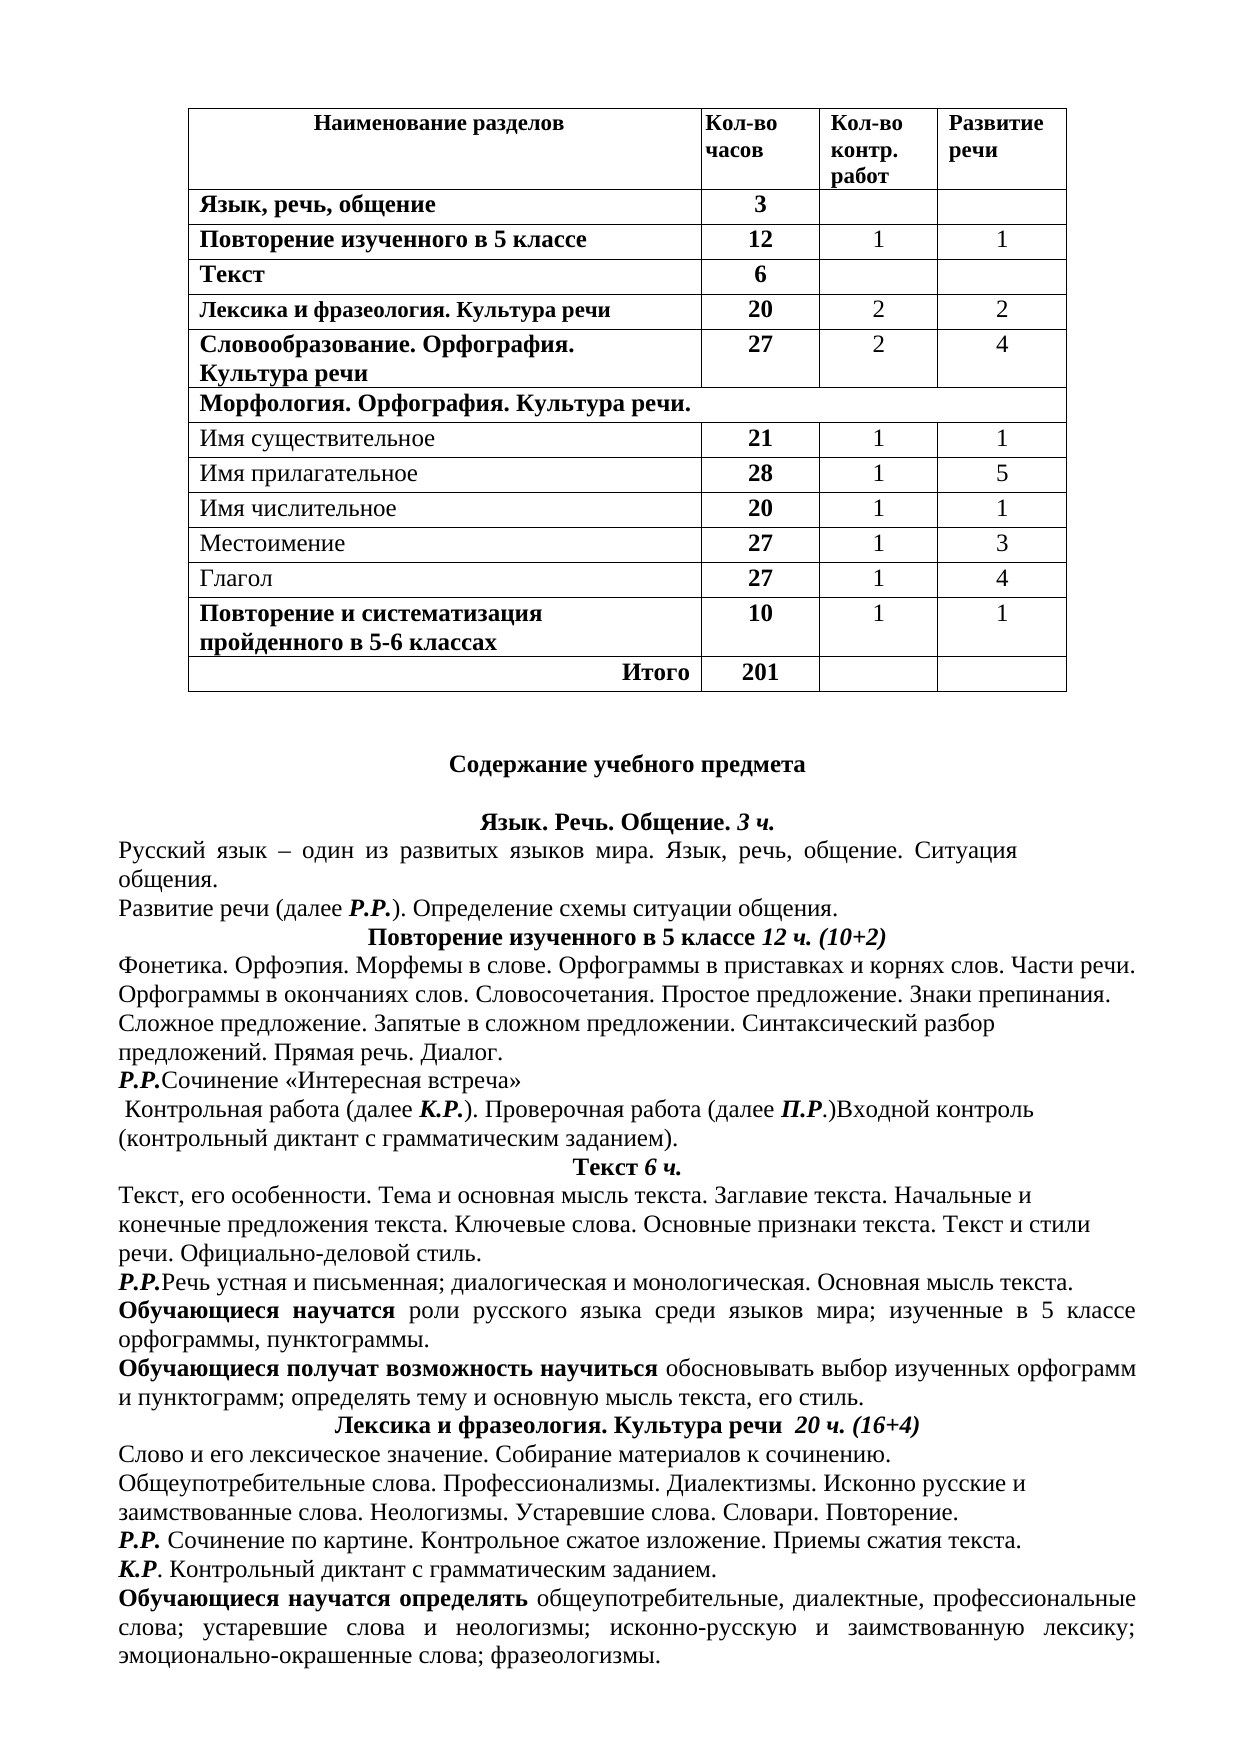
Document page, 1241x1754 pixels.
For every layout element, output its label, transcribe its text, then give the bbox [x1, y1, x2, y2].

table_cell Имя существительное [189, 423, 701, 457]
table_cell 28 [702, 458, 819, 492]
table_cell 1 [820, 493, 937, 527]
text Обучающиеся научатся определять общеупотребительные, диалектные, профессиональные слова; устаревшие слова и неологизмы; исконно-русскую и заимствованную лексику; эмоционально-окрашенные слова; фразеологизмы. [118, 1583, 1137, 1669]
table_cell 201 [702, 657, 819, 691]
table_cell Повторение и систематизация пройденного в 5-6 классах [189, 598, 701, 656]
table_cell 27 [702, 330, 819, 387]
text Содержание учебного предмета [118, 749, 1137, 778]
text Повторение изученного в 5 классе 12 ч. (10+2) [118, 922, 1137, 950]
table_cell 2 [938, 295, 1066, 328]
table_cell Глагол [189, 563, 701, 597]
text Слово и его лексическое значение. Собирание материалов к сочинению. Общеупотребительные слова. Профессионализмы. Диалектизмы. Исконно русские и заимствованные слова. Неологизмы. Устаревшие слова. Словари. Повторение. [118, 1439, 1137, 1525]
table_header Кол-во часов [702, 109, 819, 188]
table_cell Повторение изученного в 5 классе [189, 225, 701, 258]
text Обучающиеся получат возможность научиться обосновывать выбор изученных орфограмм и пунктограмм; определять тему и основную мысль текста, его стиль. [118, 1353, 1137, 1410]
table_cell 3 [702, 190, 819, 223]
text Текст 6 ч. [118, 1152, 1137, 1180]
table_cell Язык, речь, общение [189, 190, 701, 223]
table_cell Итого [189, 657, 701, 691]
table_cell 1 [938, 493, 1066, 527]
text Русский язык – один из развитых языков мира. Язык, речь, общение. Ситуация общения. [118, 835, 1018, 893]
table_cell 1 [820, 598, 937, 656]
table_cell [820, 190, 937, 223]
table_cell 1 [820, 225, 937, 258]
table_cell Имя числительное [189, 493, 701, 527]
text Развитие речи (далее Р.Р.). Определение схемы ситуации общения. [118, 893, 1137, 922]
table_cell 5 [938, 458, 1066, 492]
table_cell 20 [702, 493, 819, 527]
table_cell [820, 260, 937, 293]
table_cell Лексика и фразеология. Культура речи [189, 295, 701, 328]
table_cell 20 [702, 295, 819, 328]
table_cell [938, 260, 1066, 293]
table_cell 1 [820, 423, 937, 457]
table_cell 4 [938, 563, 1066, 597]
table_cell 6 [702, 260, 819, 293]
text Язык. Речь. Общение. 3 ч. [118, 807, 1137, 835]
table_cell Местоимение [189, 528, 701, 562]
table_cell 1 [820, 458, 937, 492]
text Контрольная работа (далее К.Р.). Проверочная работа (далее П.Р.)Входной контроль (контрольный диктант с грамматическим заданием). [118, 1094, 1137, 1152]
text К.Р. Контрольный диктант с грамматическим заданием. [118, 1554, 1137, 1583]
table_cell [938, 657, 1066, 691]
text Текст, его особенности. Тема и основная мысль текста. Заглавие текста. Начальные и конечные предложения текста. Ключевые слова. Основные признаки текста. Текст и стили речи. Официально-деловой стиль. [118, 1180, 1137, 1267]
table_cell 4 [938, 330, 1066, 387]
table_cell 2 [820, 295, 937, 328]
table_cell 27 [702, 563, 819, 597]
text Фонетика. Орфоэпия. Морфемы в слове. Орфограммы в приставках и корнях слов. Части речи. Орфограммы в окончаниях слов. Словосочетания. Простое предложение. Знаки препинания. Сложное предложение. Запятые в сложном предложении. Синтаксический разбор предложений. Прямая речь. Диалог. [118, 950, 1137, 1065]
table_cell Имя прилагательное [189, 458, 701, 492]
table_cell [938, 190, 1066, 223]
table_cell 1 [938, 225, 1066, 258]
table_header Кол-во контр. работ [820, 109, 937, 188]
table_cell Текст [189, 260, 701, 293]
table_cell 1 [820, 563, 937, 597]
text Р.Р.Речь устная и письменная; диалогическая и монологическая. Основная мысль текста. [118, 1267, 1137, 1295]
table_cell 2 [820, 330, 937, 387]
table_cell Словообразование. Орфография. Культура речи [189, 330, 701, 387]
text Р.Р.Сочинение «Интересная встреча» [118, 1065, 1137, 1094]
table_cell 3 [938, 528, 1066, 562]
table_cell 1 [820, 528, 937, 562]
text Обучающиеся научатся роли русского языка среди языков мира; изученные в 5 классе орфограммы, пунктограммы. [118, 1295, 1137, 1353]
table_cell 27 [702, 528, 819, 562]
table_cell 1 [938, 598, 1066, 656]
table_cell 12 [702, 225, 819, 258]
table_header Развитие речи [938, 109, 1066, 188]
text Лексика и фразеология. Культура речи 20 ч. (16+4) [118, 1410, 1137, 1439]
table_cell Морфология. Орфография. Культура речи. [189, 388, 1066, 422]
table_header Наименование разделов [189, 109, 701, 188]
text Р.Р. Сочинение по картине. Контрольное сжатое изложение. Приемы сжатия текста. [118, 1525, 1137, 1554]
table_cell 21 [702, 423, 819, 457]
table_cell 10 [702, 598, 819, 656]
table_cell [820, 657, 937, 691]
table_cell 1 [938, 423, 1066, 457]
